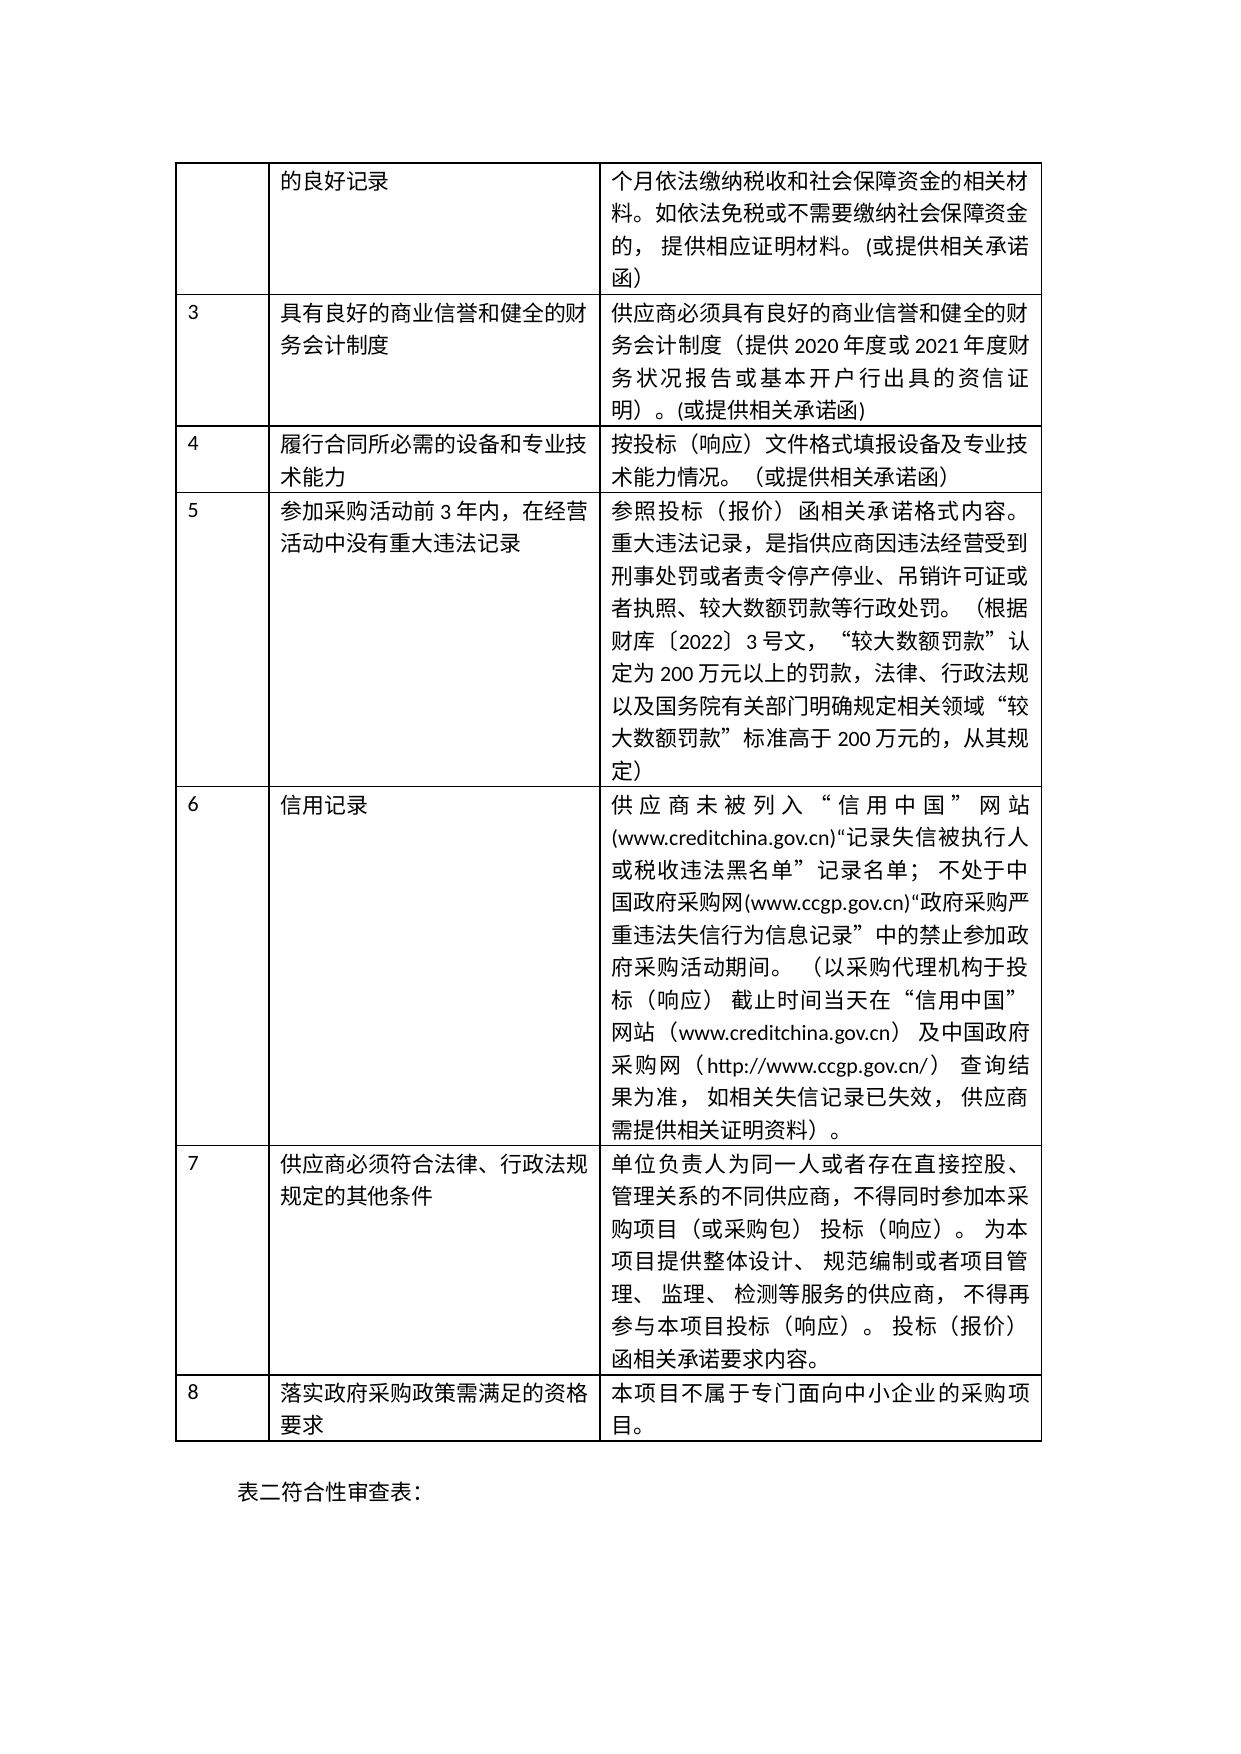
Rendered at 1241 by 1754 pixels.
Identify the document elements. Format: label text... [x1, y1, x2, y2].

table_cell 按投标（响应）文件格式填报设备及专业技术能力情况。（或提供相关承诺函） [601, 427, 1041, 492]
text 表二符合性审查表： [187, 1474, 1053, 1507]
table_cell 参照投标（报价）函相关承诺格式内容。 重大违法记录，是指供应商因违法经营受到刑事处罚或者责令停产停业、吊销许可证或者执照、较大数额罚款等行政处罚。（根据财库〔2022〕3号文，“较大数额罚款”认定为200万元以上的罚款，法律、行政法规以及国务院有关部门明确规定相关领域“较大数额罚款”标准高于200万元的，从其规定） [601, 493, 1041, 786]
table_cell 供应商未被列入“信用中国”网站(www.creditchina.gov.cn)“记录失信被执行人或税收违法黑名单”记录名单； 不处于中国政府采购网(www.ccgp.gov.cn)“政府采购严重违法失信行为信息记录”中的禁止参加政府采购活动期间。 （以采购代理机构于投标（响应） 截止时间当天在“信用中国”网站（www.creditchina.gov.cn） 及中国政府采购网（http://www.ccgp.gov.cn/） 查询结果为准， 如相关失信记录已失效， 供应商需提供相关证明资料）。 [601, 787, 1041, 1145]
table_cell 本项目不属于专门面向中小企业的采购项目。 [601, 1376, 1041, 1440]
table_cell 有依法缴纳税收和社会保障资金的良好记录 [270, 164, 599, 293]
table_cell 供应商必须具有良好的商业信誉和健全的财务会计制度（提供2020年度或2021年度财务状况报告或基本开户行出具的资信证明）。(或提供相关承诺函) [601, 295, 1041, 425]
table_cell 履行合同所必需的设备和专业技术能力 [270, 427, 599, 492]
table_cell 参加采购活动前3年内，在经营活动中没有重大违法记录 [270, 493, 599, 786]
table_cell 8 [177, 1376, 268, 1440]
table_cell 5 [177, 493, 268, 786]
table_cell 4 [177, 427, 268, 492]
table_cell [601, 164, 1041, 293]
table_cell 单位负责人为同一人或者存在直接控股、 管理关系的不同供应商，不得同时参加本采购项目（或采购包） 投标（响应）。 为本项目提供整体设计、 规范编制或者项目管理、 监理、 检测等服务的供应商， 不得再参与本项目投标（响应）。 投标（报价） 函相关承诺要求内容。 [601, 1146, 1041, 1374]
table_cell 7 [177, 1146, 268, 1374]
table_cell 3 [177, 295, 268, 425]
table_cell 信用记录 [270, 787, 599, 1145]
table_cell 供应商必须符合法律、行政法规规定的其他条件 [270, 1146, 599, 1374]
table_cell 6 [177, 787, 268, 1145]
table_cell 具有良好的商业信誉和健全的财务会计制度 [270, 295, 599, 425]
table_cell 落实政府采购政策需满足的资格要求 [270, 1376, 599, 1440]
table_cell 2 [177, 164, 268, 293]
